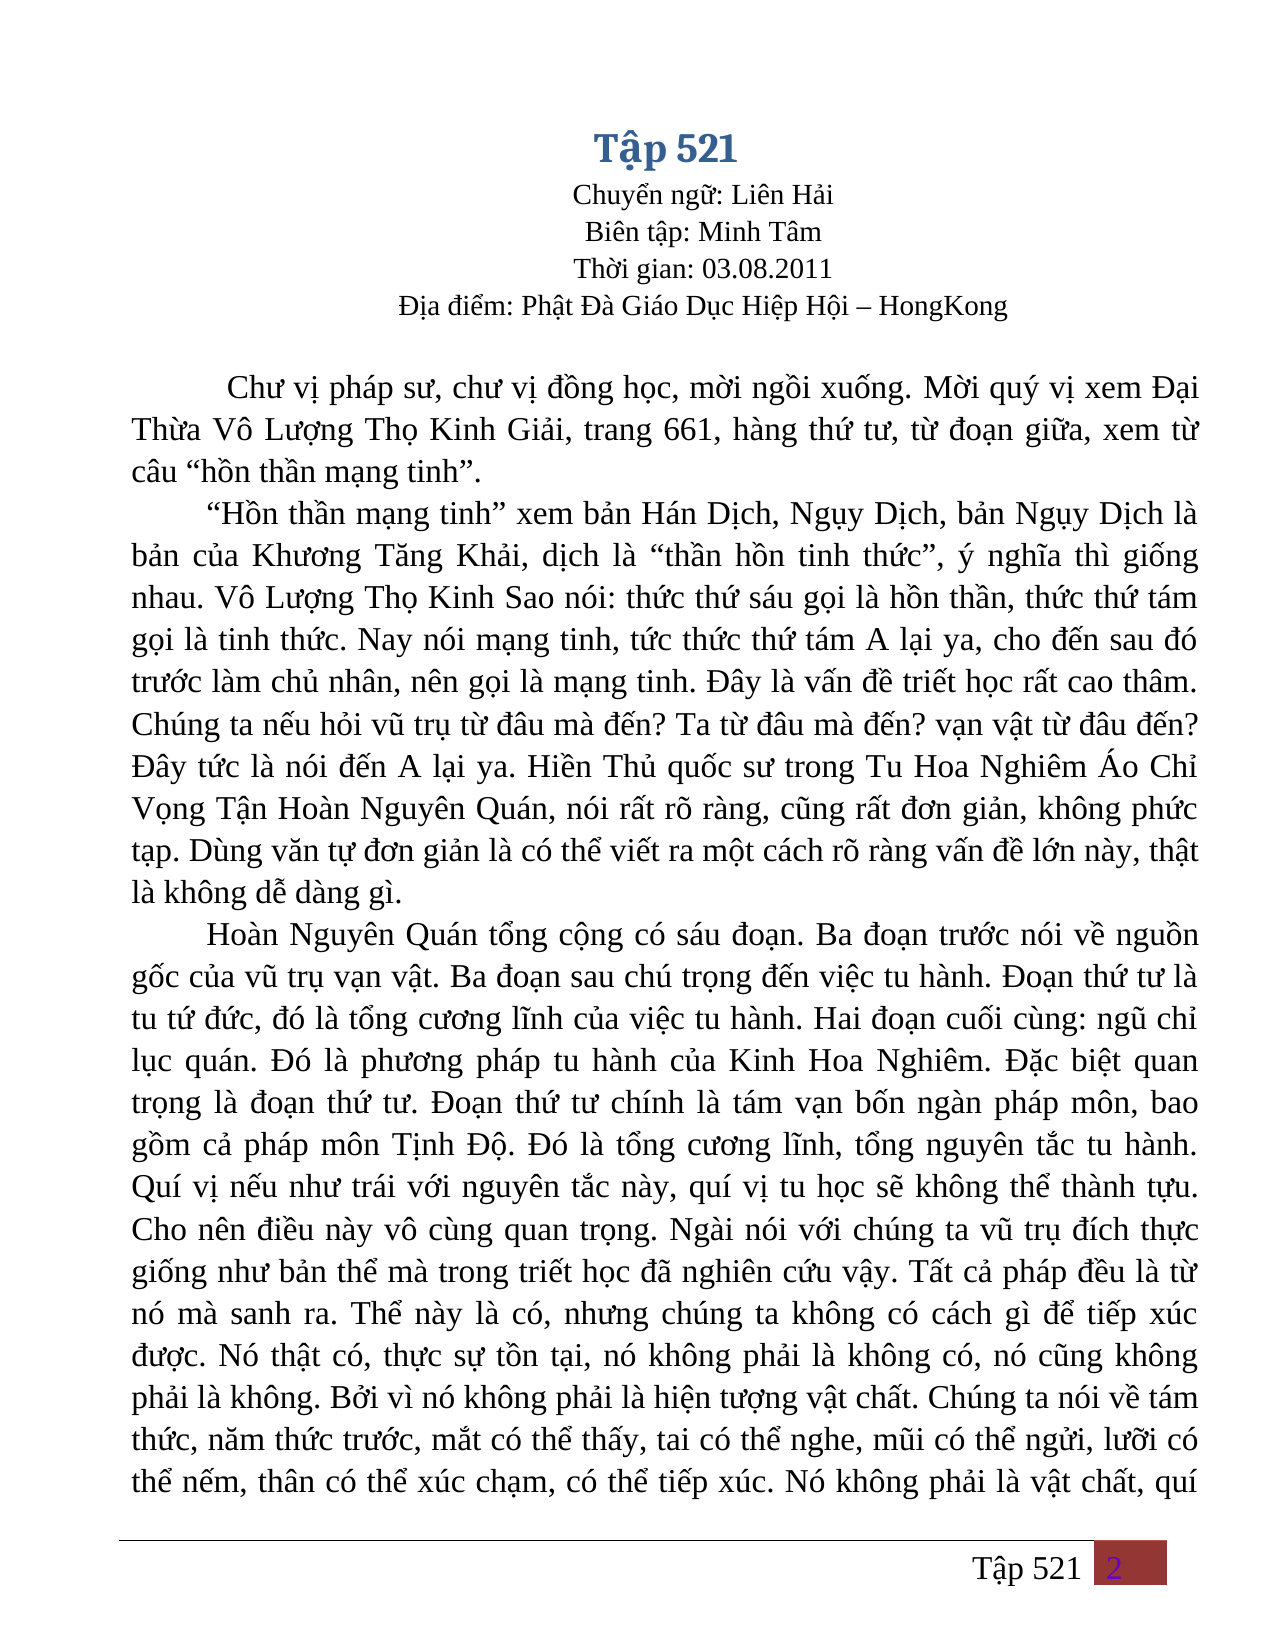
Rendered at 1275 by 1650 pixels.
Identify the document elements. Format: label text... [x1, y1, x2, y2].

text “Hồn thần mạng tinh” xem bản Hán Dịch, Ngụy Dịch, bản Ngụy Dịch là bản của Khương Tăng Khải, dịch là “thần hồn tinh thức”, ý nghĩa thì giống nhau. Vô Lượng Thọ Kinh Sao nói: thức thứ sáu gọi là hồn thần, thức thứ tám gọi là tinh thức. Nay nói mạng tinh, tức thức thứ tám A lại ya, cho đến sau đó trước làm chủ nhân, nên gọi là mạng tinh. Đây là vấn đề triết học rất cao thâm. Chúng ta nếu hỏi vũ trụ từ đâu mà đến? Ta từ đâu mà đến? vạn vật từ đâu đến? Đây tức là nói đến A lại ya. Hiền Thủ quốc sư trong Tu Hoa Nghiêm Áo Chỉ Vọng Tận Hoàn Nguyên Quán, nói rất rõ ràng, cũng rất đơn giản, không phức tạp. Dùng văn tự đơn giản là có thể viết ra một cách rõ ràng vấn đề lớn này, thật là không dễ dàng gì. [131, 493, 1200, 910]
text Biên tập: Minh Tâm [131, 214, 1200, 248]
text Chuyển ngữ: Liên Hải [131, 177, 1200, 211]
text Địa điểm: Phật Đà Giáo Dục Hiệp Hội – HongKong [131, 288, 1200, 322]
subtitle Tập 521 [131, 125, 1200, 173]
text Chư vị pháp sư, chư vị đồng học, mời ngồi xuống. Mời quý vị xem Đại Thừa Vô Lượng Thọ Kinh Giải, trang 661, hàng thứ tư, từ đoạn giữa, xem từ câu “hồn thần mạng tinh”. [131, 367, 1200, 489]
text Thời gian: 03.08.2011 [131, 251, 1200, 285]
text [131, 914, 1200, 1499]
